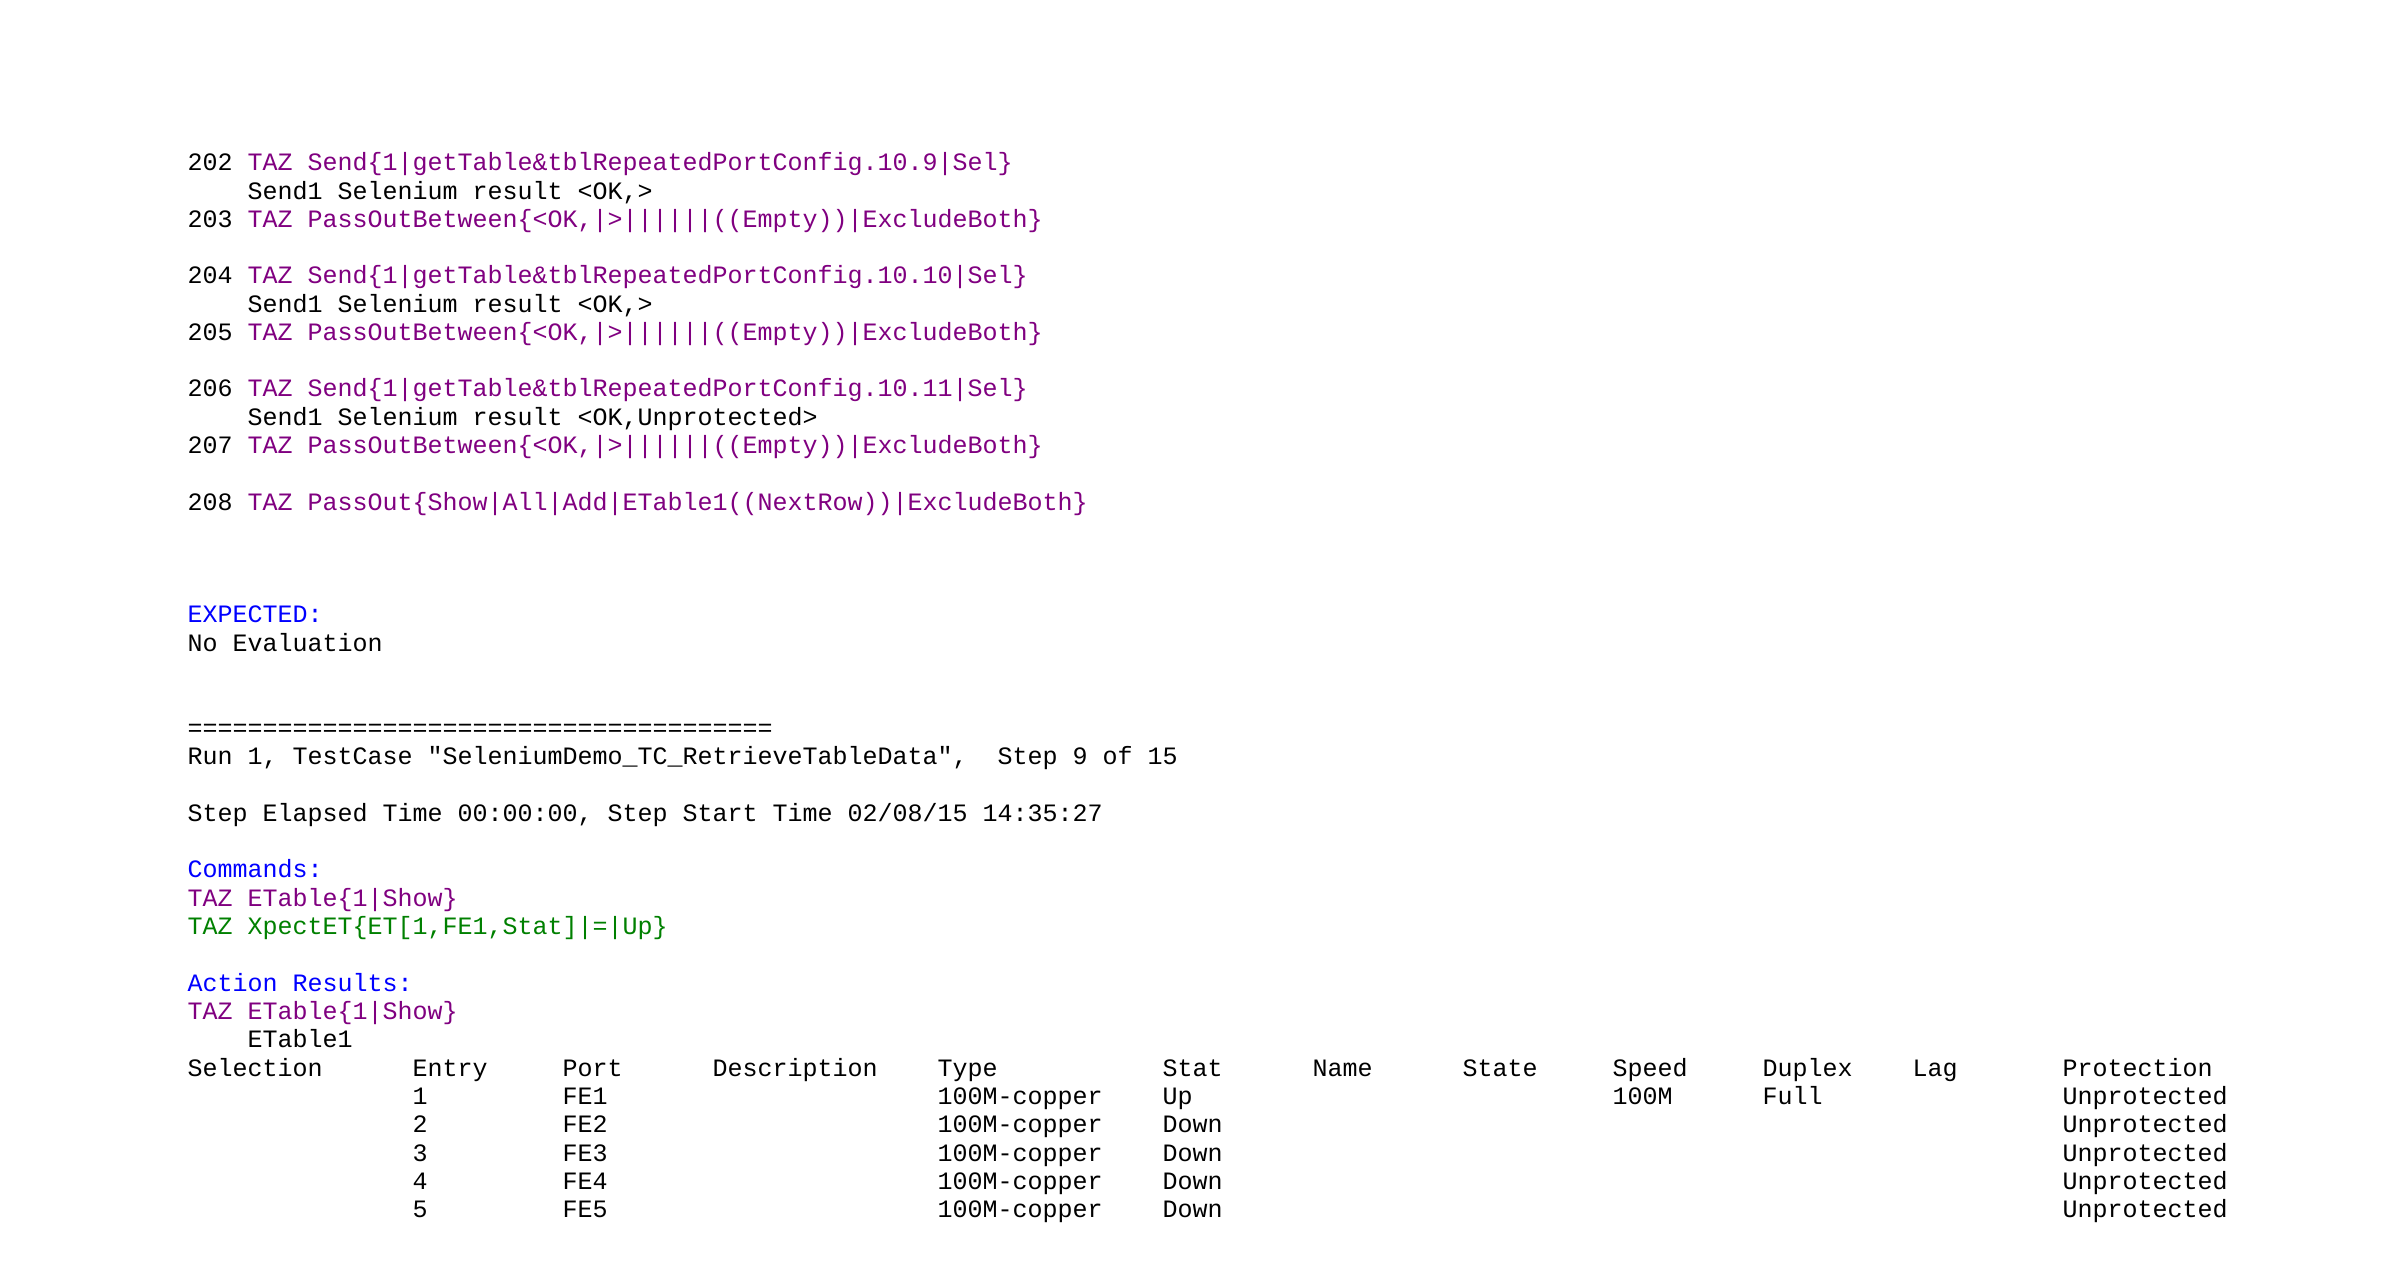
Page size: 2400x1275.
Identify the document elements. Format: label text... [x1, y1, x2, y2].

text 203 TAZ PassOutBetween{<OK,|>||||||((Empty))|ExcludeBoth} [187, 207, 2250, 235]
text EXPECTED: [187, 602, 2250, 630]
text Send1 Selenium result <OK,> [187, 178, 2250, 207]
text TAZ ETable{1|Show} [187, 885, 2250, 914]
text Selection Entry Port Description Type Stat Name State Speed Duplex Lag Protection [187, 1055, 2250, 1084]
text 208 TAZ PassOut{Show|All|Add|ETable1((NextRow))|ExcludeBoth} [187, 489, 2250, 517]
text 2 FE2 100M-copper Down Unprotected [187, 1112, 2250, 1140]
text Send1 Selenium result <OK,Unprotected> [187, 404, 2250, 433]
text Send1 Selenium result <OK,> [187, 291, 2250, 320]
text 206 TAZ Send{1|getTable&tblRepeatedPortConfig.10.11|Sel} [187, 376, 2250, 404]
text ======================================= [187, 715, 2250, 744]
text Run 1, TestCase "SeleniumDemo_TC_RetrieveTableData", Step 9 of 15 [187, 744, 2250, 772]
text 204 TAZ Send{1|getTable&tblRepeatedPortConfig.10.10|Sel} [187, 263, 2250, 291]
text 1 FE1 100M-copper Up 100M Full Unprotected [187, 1084, 2250, 1112]
text 207 TAZ PassOutBetween{<OK,|>||||||((Empty))|ExcludeBoth} [187, 433, 2250, 461]
text 205 TAZ PassOutBetween{<OK,|>||||||((Empty))|ExcludeBoth} [187, 320, 2250, 348]
text 4 FE4 100M-copper Down Unprotected [187, 1169, 2250, 1197]
text Action Results: [187, 970, 2250, 999]
text TAZ XpectET{ET[1,FE1,Stat]|=|Up} [187, 914, 2250, 942]
text No Evaluation [187, 630, 2250, 659]
text 5 FE5 100M-copper Down Unprotected [187, 1197, 2250, 1225]
text Step Elapsed Time 00:00:00, Step Start Time 02/08/15 14:35:27 [187, 800, 2250, 829]
text 202 TAZ Send{1|getTable&tblRepeatedPortConfig.10.9|Sel} [187, 150, 2250, 178]
text 3 FE3 100M-copper Down Unprotected [187, 1140, 2250, 1169]
text ETable1 [187, 1027, 2250, 1055]
text TAZ ETable{1|Show} [187, 999, 2250, 1027]
text Commands: [187, 857, 2250, 885]
